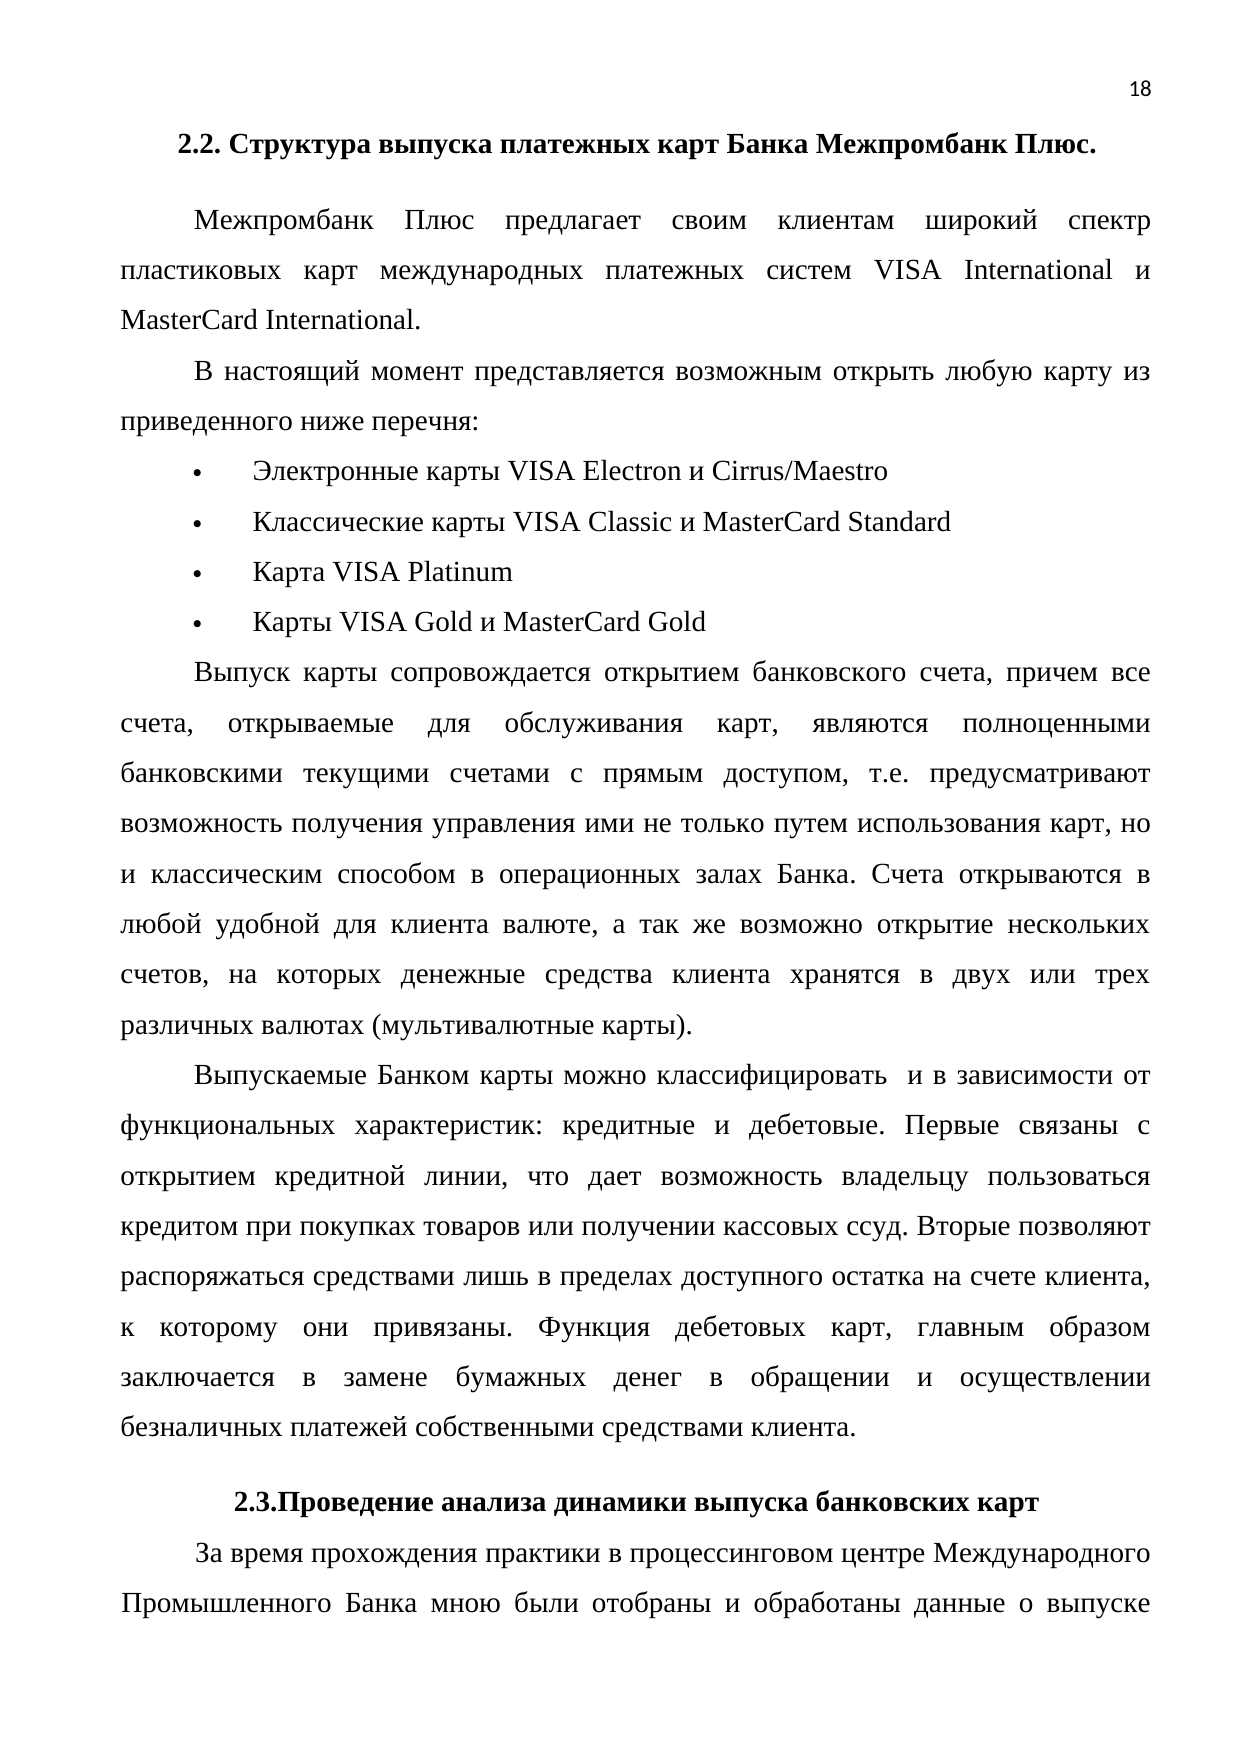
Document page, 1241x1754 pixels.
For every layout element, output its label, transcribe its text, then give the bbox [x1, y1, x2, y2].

list Карты VISA Gold и MasterCard Gold [120, 604, 1152, 638]
text 2.3.Проведение анализа динамики выпуска банковских карт [121, 1484, 1152, 1518]
text В настоящий момент представляется возможным открыть любую карту из приведенного ниже перечня: [120, 353, 1152, 437]
list Электронные карты VISA Electron и Cirrus/Maestro [120, 453, 1152, 487]
text Межпромбанк Плюс предлагает своим клиентам широкий спектр пластиковых карт международных платежных систем VISA International и MasterCard International. [120, 202, 1152, 336]
text Выпускаемые Банком карты можно классифицировать и в зависимости от функциональных характеристик: кредитные и дебетовые. Первые связаны с открытием кредитной линии, что дает возможность владельцу пользоваться кредитом при покупках товаров или получении кассовых ссуд. Вторые позволяют распоряжаться средствами лишь в пределах доступного остатка на счете клиента, к которому они привязаны. Функция дебетовых карт, главным образом заключается в замене бумажных денег в обращении и осуществлении безналичных платежей собственными средствами клиента. [120, 1057, 1152, 1443]
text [121, 1535, 1152, 1619]
text 2.2. Структура выпуска платежных карт Банка Межпромбанк Плюс. [177, 126, 1152, 160]
list Классические карты VISA Classic и MasterCard Standard [120, 504, 1152, 537]
text Выпуск карты сопровождается открытием банковского счета, причем все счета, открываемые для обслуживания карт, являются полноценными банковскими текущими счетами с прямым доступом, т.е. предусматривают возможность получения управления ими не только путем использования карт, но и классическим способом в операционных залах Банка. Счета открываются в любой удобной для клиента валюте, а так же возможно открытие нескольких счетов, на которых денежные средства клиента хранятся в двух или трех различных валютах (мультивалютные карты). [120, 654, 1152, 1040]
list Карта VISA Platinum [120, 554, 1152, 587]
